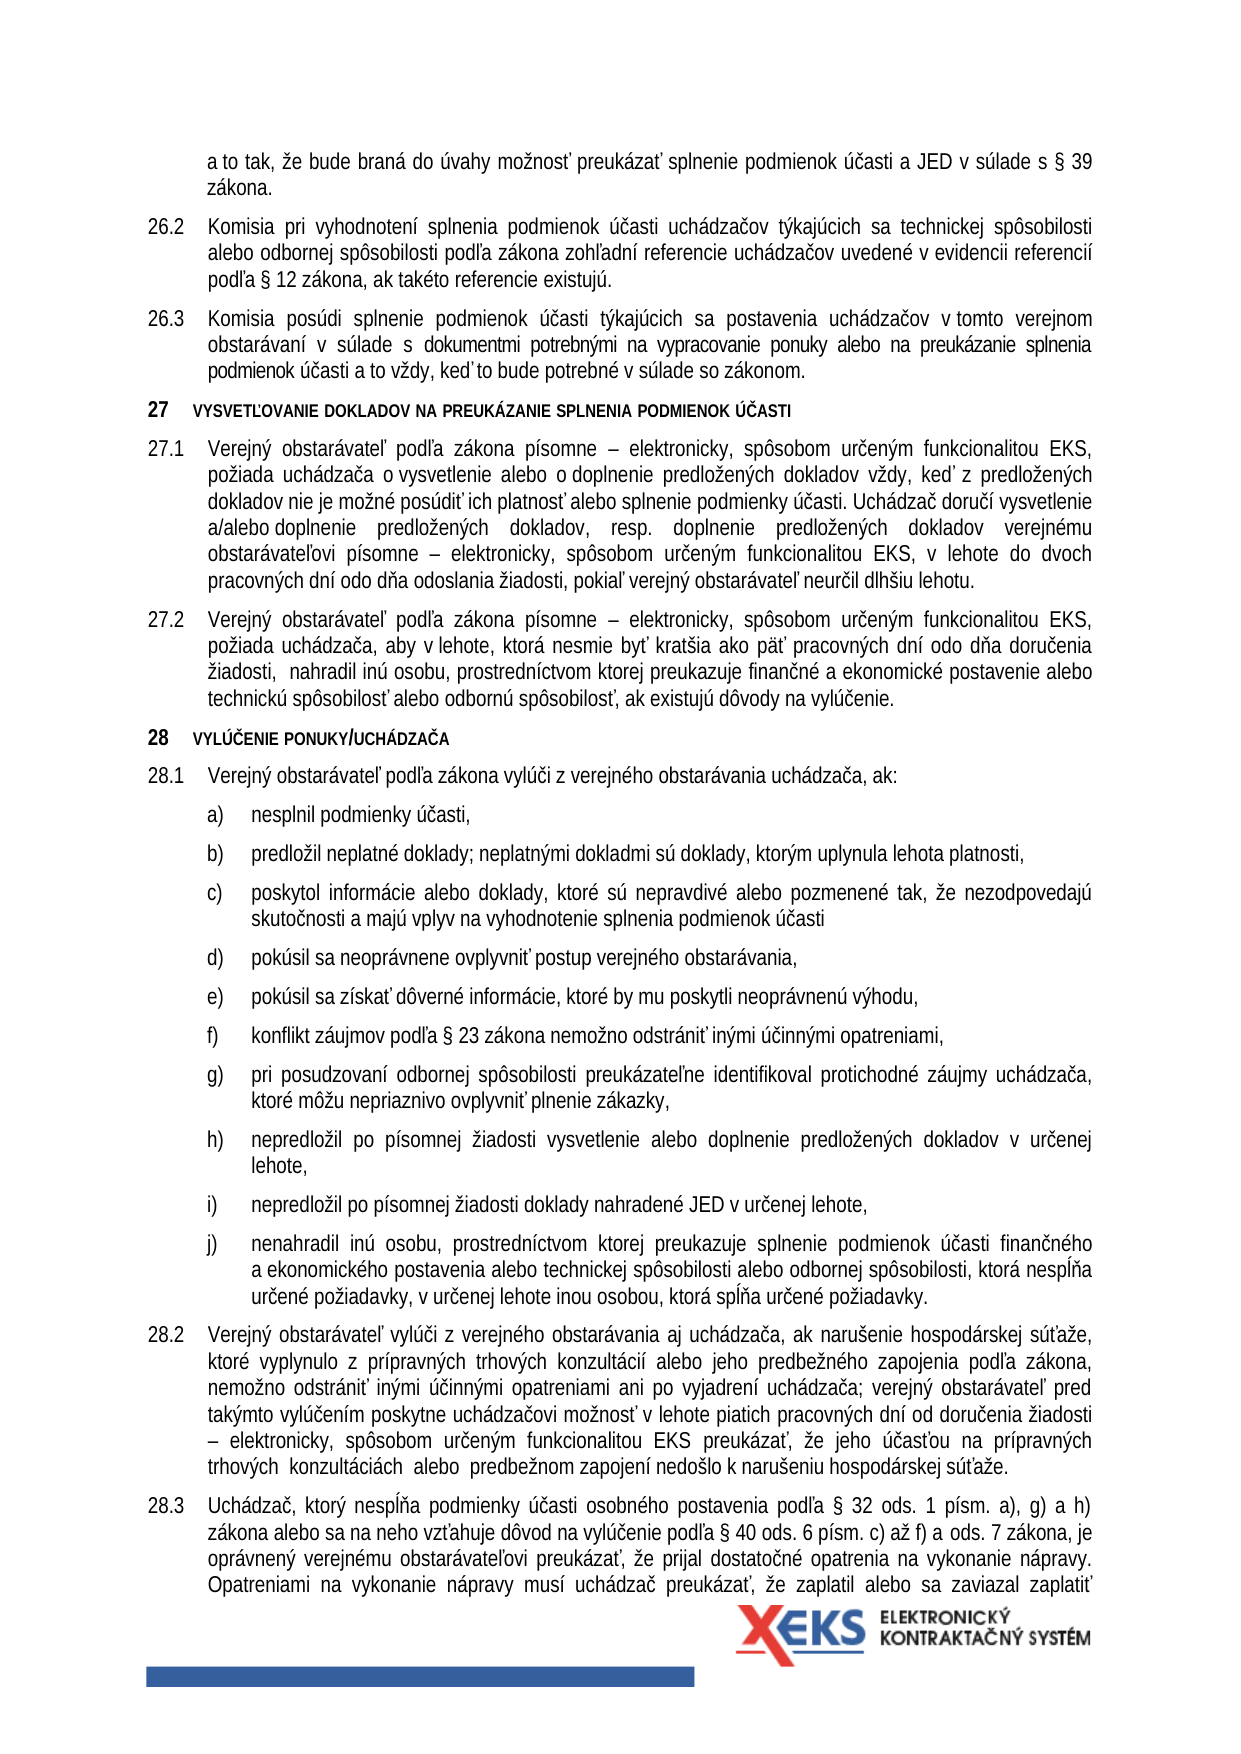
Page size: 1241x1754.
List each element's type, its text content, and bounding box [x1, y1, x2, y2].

list konflikt záujmov podľa § 23 zákona nemožno odstrániť inými účinnými opatreniami, [207, 1022, 1092, 1048]
list nenahradil inú osobu, prostredníctvom ktorej preukazuje splnenie podmienok účasti finančného a ekonomického postavenia alebo technickej spôsobilosti alebo odbornej spôsobilosti, ktorá nespĺňa určené požiadavky, v určenej lehote inou osobou, ktorá spĺňa určené požiadavky. [207, 1230, 1092, 1309]
list nesplnil podmienky účasti, [207, 801, 1092, 827]
list pri posudzovaní odbornej spôsobilosti preukázateľne identifikoval protichodné záujmy uchádzača, ktoré môžu nepriaznivo ovplyvniť plnenie zákazky, [207, 1061, 1092, 1113]
picture [146, 1605, 1091, 1687]
list Verejný obstarávateľ podľa zákona písomne – elektronicky, spôsobom určeným funkcionalitou EKS, požiada uchádzača o vysvetlenie alebo o doplnenie predložených dokladov vždy, keď z predložených dokladov nie je možné posúdiť ich platnosť alebo splnenie podmienky účasti. Uchádzač doručí vysvetlenie a/alebo doplnenie predložených dokladov, resp. doplnenie predložených dokladov verejnému obstarávateľovi písomne – elektronicky, spôsobom určeným funkcionalitou EKS, v lehote do dvoch pracovných dní odo dňa odoslania žiadosti, pokiaľ verejný obstarávateľ neurčil dlhšiu lehotu. [148, 435, 1092, 593]
list nepredložil po písomnej žiadosti doklady nahradené JED v určenej lehote, [207, 1191, 1092, 1217]
list predložil neplatné doklady; neplatnými dokladmi sú doklady, ktorým uplynula lehota platnosti, [207, 840, 1092, 866]
list Verejný obstarávateľ podľa zákona písomne – elektronicky, spôsobom určeným funkcionalitou EKS, požiada uchádzača, aby v lehote, ktorá nesmie byť kratšia ako päť pracovných dní odo dňa doručenia žiadosti, nahradil inú osobu, prostredníctvom ktorej preukazuje finančné a ekonomické postavenie alebo technickú spôsobilosť alebo odbornú spôsobilosť, ak existujú dôvody na vylúčenie. [148, 606, 1092, 711]
list nepredložil po písomnej žiadosti vysvetlenie alebo doplnenie predložených dokladov v určenej lehote, [207, 1126, 1092, 1178]
list pokúsil sa neoprávnene ovplyvniť postup verejného obstarávania, [207, 944, 1092, 970]
list vylúčenie ponuky/uchádzača [148, 723, 1092, 750]
list vysvetľovanie dokladov na preukázanie splnenia podmienok účasti [148, 396, 1092, 422]
list Komisia pri vyhodnotení splnenia podmienok účasti uchádzačov týkajúcich sa technickej spôsobilosti alebo odbornej spôsobilosti podľa zákona zohľadní referencie uchádzačov uvedené v evidencii referencií podľa § 12 zákona, ak takéto referencie existujú. [148, 213, 1092, 292]
text a to tak, že bude braná do úvahy možnosť preukázať splnenie podmienok účasti a JED v súlade s § 39 zákona. [207, 148, 1092, 200]
list poskytol informácie alebo doklady, ktoré sú nepravdivé alebo pozmenené tak, že nezodpovedajú skutočnosti a majú vplyv na vyhodnotenie splnenia podmienok účasti [207, 879, 1092, 932]
list Komisia posúdi splnenie podmienok účasti týkajúcich sa postavenia uchádzačov v tomto verejnom obstarávaní v súlade s dokumentmi potrebnými na vypracovanie ponuky alebo na preukázanie splnenia podmienok účasti a to vždy, keď to bude potrebné v súlade so zákonom. [148, 304, 1092, 383]
list Verejný obstarávateľ podľa zákona vylúči z verejného obstarávania uchádzača, ak: [148, 762, 1092, 789]
list Verejný obstarávateľ vylúči z verejného obstarávania aj uchádzača, ak narušenie hospodárskej súťaže, ktoré vyplynulo z prípravných trhových konzultácií alebo jeho predbežného zapojenia podľa zákona, nemožno odstrániť inými účinnými opatreniami ani po vyjadrení uchádzača; verejný obstarávateľ pred takýmto vylúčením poskytne uchádzačovi možnosť v lehote piatich pracovných dní od doručenia žiadosti – elektronicky, spôsobom určeným funkcionalitou EKS preukázať, že jeho účasťou na prípravných trhových konzultáciách alebo predbežnom zapojení nedošlo k narušeniu hospodárskej súťaže. [148, 1321, 1092, 1479]
list pokúsil sa získať dôverné informácie, ktoré by mu poskytli neoprávnenú výhodu, [207, 983, 1092, 1009]
